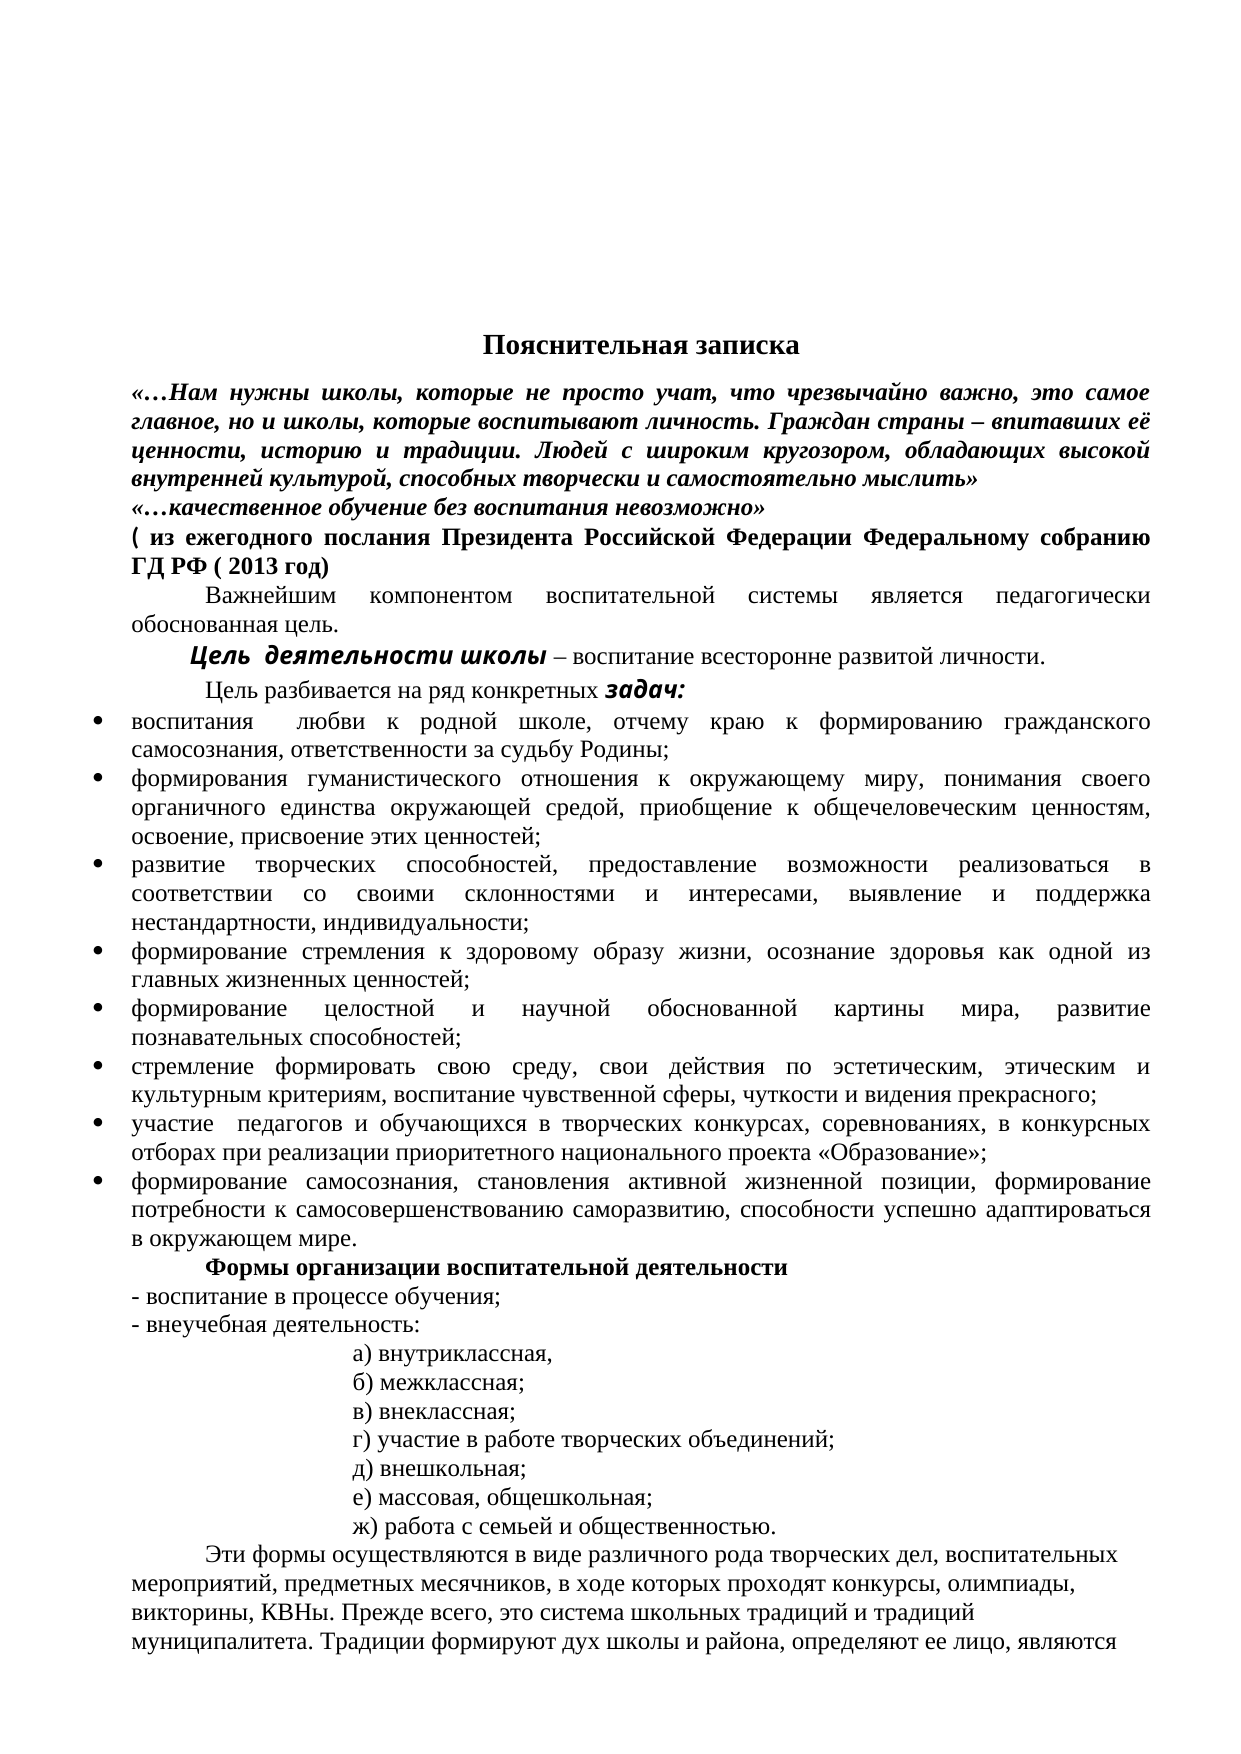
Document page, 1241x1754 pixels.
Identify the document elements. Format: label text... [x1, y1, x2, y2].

list формирование стремления к здоровому образу жизни, осознание здоровья как одной из главных жизненных ценностей; [94, 936, 1152, 993]
list формирования гуманистического отношения к окружающему миру, понимания своего органичного единства окружающей средой, приобщение к общечеловеческим ценностям, освоение, присвоение этих ценностей; [94, 763, 1152, 849]
list развитие творческих способностей, предоставление возможности реализоваться в соответствии со своими склонностями и интересами, выявление и поддержка нестандартности, индивидуальности; [94, 849, 1152, 936]
text «…качественное обучение без воспитания невозможно» [131, 492, 1152, 521]
text Пояснительная записка [131, 327, 1152, 360]
text ( из ежегодного послания Президента Российской Федерации Федеральному собранию ГД РФ ( 2013 год) [131, 521, 1152, 580]
list участие педагогов и обучающихся в творческих конкурсах, соревнованиях, в конкурсных отборах при реализации приоритетного национального проекта «Образование»; [94, 1108, 1152, 1166]
text Важнейшим компонентом воспитательной системы является педагогически обоснованная цель. [131, 580, 1152, 638]
text Формы организации воспитательной деятельности [131, 1252, 1152, 1281]
text Цель разбивается на ряд конкретных задач: [131, 672, 1152, 706]
text - воспитание в процессе обучения; - внеучебная деятельность: а) внутриклассная, б) межклассная; в) внеклассная; г) участие в работе творческих объединений; д) внешкольная; е) массовая, общешкольная; ж) работа с семьей и общественностью. [131, 1281, 1152, 1539]
text «…Нам нужны школы, которые не просто учат, что чрезвычайно важно, это самое главное, но и школы, которые воспитывают личность. Граждан страны – впитавших её ценности, историю и традиции. Людей с широким кругозором, обладающих высокой внутренней культурой, способных творчески и самостоятельно мыслить» [131, 377, 1152, 492]
list воспитания любви к родной школе, отчему краю к формированию гражданского самосознания, ответственности за судьбу Родины; [94, 706, 1152, 763]
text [131, 1539, 1152, 1654]
list стремление формировать свою среду, свои действия по эстетическим, этическим и культурным критериям, воспитание чувственной сферы, чуткости и видения прекрасного; [94, 1051, 1152, 1108]
list формирование целостной и научной обоснованной картины мира, развитие познавательных способностей; [94, 993, 1152, 1051]
text Цель деятельности школы – воспитание всесторонне развитой личности. [131, 638, 1152, 672]
list формирование самосознания, становления активной жизненной позиции, формирование потребности к самосовершенствованию саморазвитию, способности успешно адаптироваться в окружающем мире. [94, 1166, 1152, 1252]
